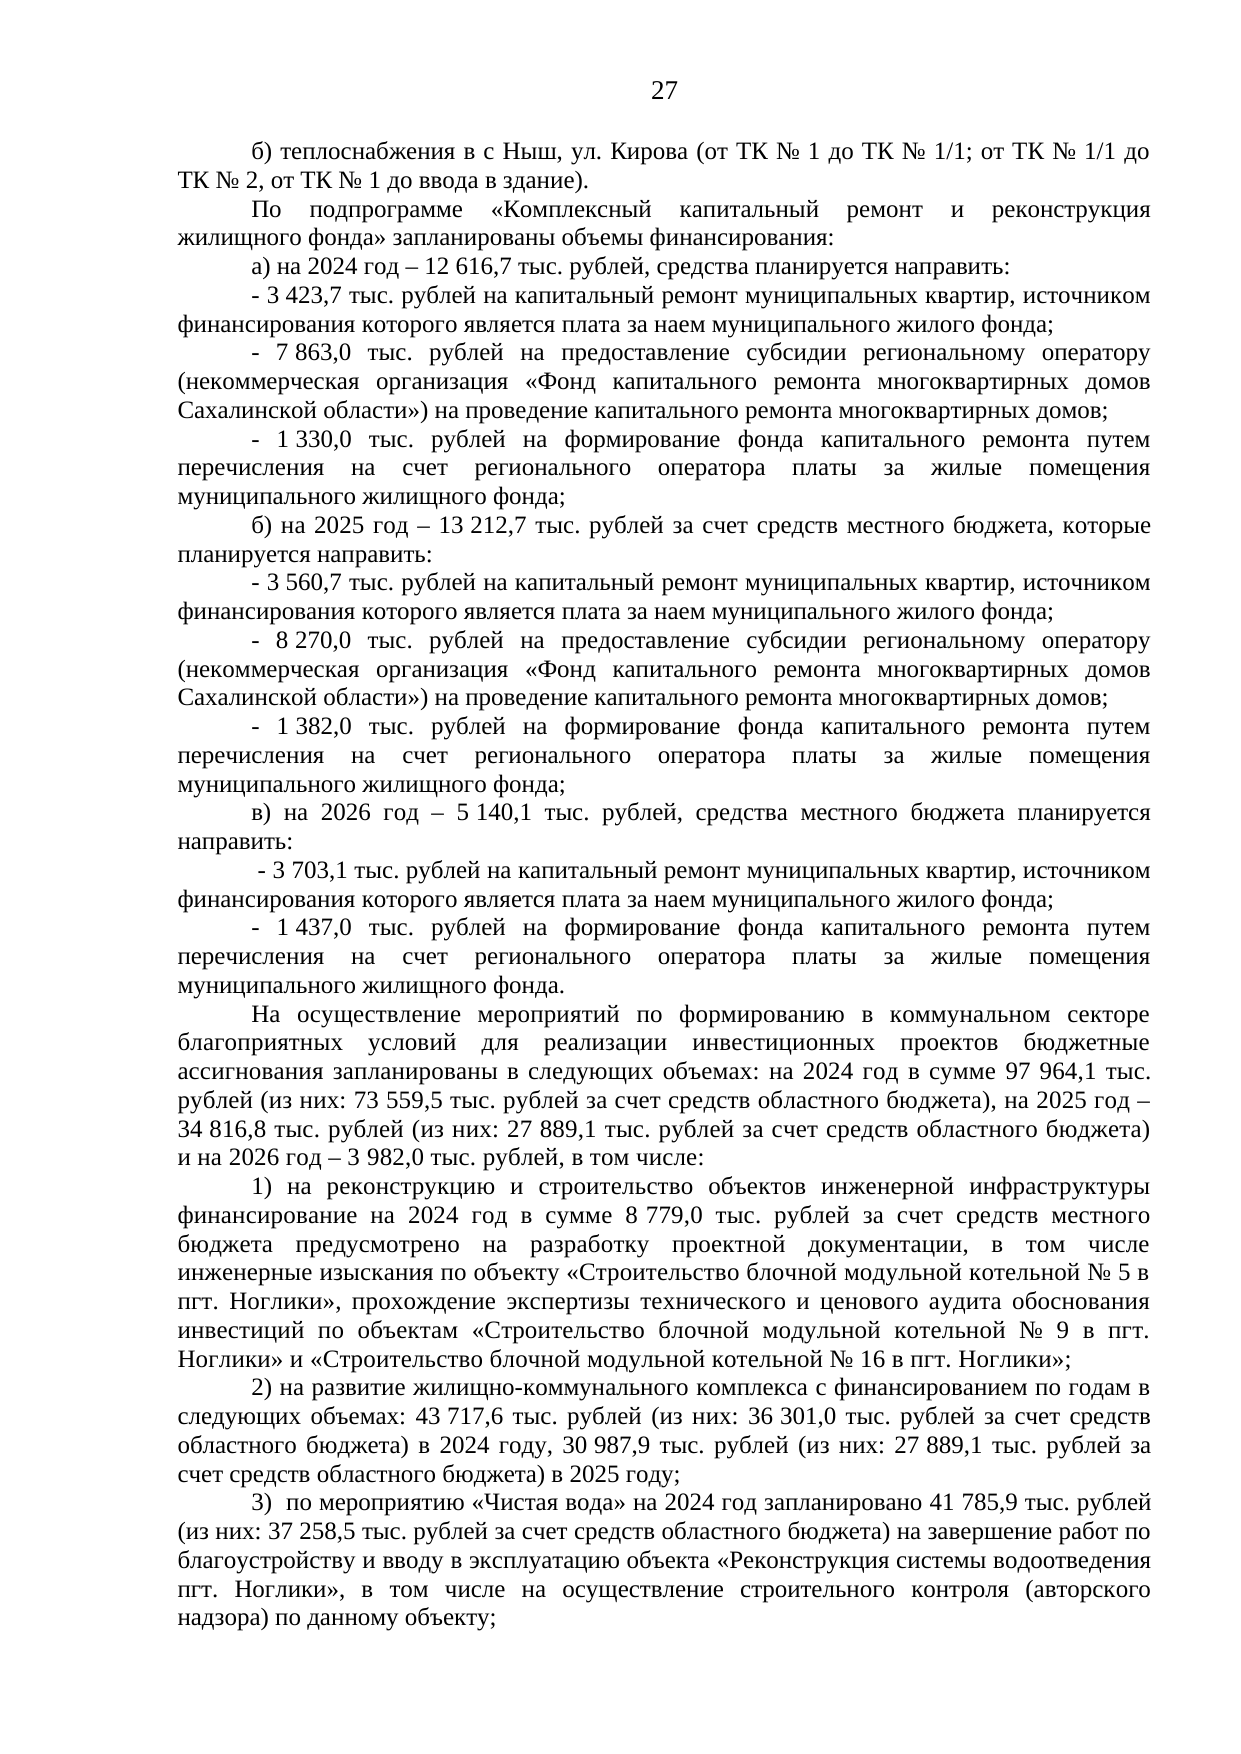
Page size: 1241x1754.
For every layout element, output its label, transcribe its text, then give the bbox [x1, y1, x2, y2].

text - 8 270,0 тыс. рублей на предоставление субсидии региональному оператору (некоммерческая организация «Фонд капитального ремонта многоквартирных домов Сахалинской области») на проведение капитального ремонта многоквартирных домов; [177, 625, 1152, 711]
text б) на 2025 год – 13 212,7 тыс. рублей за счет средств местного бюджета, которые планируется направить: [177, 510, 1152, 567]
text 1) на реконструкцию и строительство объектов инженерной инфраструктуры финансирование на 2024 год в сумме 8 779,0 тыс. рублей за счет средств местного бюджета предусмотрено на разработку проектной документации, в том числе инженерные изыскания по объекту «Строительство блочной модульной котельной № 5 в пгт. Ноглики», прохождение экспертизы технического и ценового аудита обоснования инвестиций по объектам «Строительство блочной модульной котельной № 9 в пгт. Ноглики» и «Строительство блочной модульной котельной № 16 в пгт. Ноглики»; [177, 1171, 1152, 1372]
text - 3 703,1 тыс. рублей на капитальный ремонт муниципальных квартир, источником финансирования которого является плата за наем муниципального жилого фонда; [177, 855, 1152, 912]
text - 3 560,7 тыс. рублей на капитальный ремонт муниципальных квартир, источником финансирования которого является плата за наем муниципального жилого фонда; [177, 567, 1152, 625]
text в) на 2026 год – 5 140,1 тыс. рублей, средства местного бюджета планируется направить: [177, 797, 1152, 855]
text а) на 2024 год – 12 616,7 тыс. рублей, средства планируется направить: [177, 251, 1152, 280]
text 3) по мероприятию «Чистая вода» на 2024 год запланировано 41 785,9 тыс. рублей (из них: 37 258,5 тыс. рублей за счет средств областного бюджета) на завершение работ по благоустройству и вводу в эксплуатацию объекта «Реконструкция системы водоотведения пгт. Ноглики», в том числе на осуществление строительного контроля (авторского надзора) по данному объекту; [177, 1487, 1152, 1631]
list б) теплоснабжения в с Ныш, ул. Кирова (от ТК № 1 до ТК № 1/1; от ТК № 1/1 до ТК № 2, от ТК № 1 до ввода в здание). [177, 136, 1152, 194]
text - 1 330,0 тыс. рублей на формирование фонда капитального ремонта путем перечисления на счет регионального оператора платы за жилые помещения муниципального жилищного фонда; [177, 424, 1152, 510]
text - 1 437,0 тыс. рублей на формирование фонда капитального ремонта путем перечисления на счет регионального оператора платы за жилые помещения муниципального жилищного фонда. [177, 912, 1152, 999]
text - 1 382,0 тыс. рублей на формирование фонда капитального ремонта путем перечисления на счет регионального оператора платы за жилые помещения муниципального жилищного фонда; [177, 711, 1152, 797]
text - 3 423,7 тыс. рублей на капитальный ремонт муниципальных квартир, источником финансирования которого является плата за наем муниципального жилого фонда; [177, 280, 1152, 337]
text На осуществление мероприятий по формированию в коммунальном секторе благоприятных условий для реализации инвестиционных проектов бюджетные ассигнования запланированы в следующих объемах: на 2024 год в сумме 97 964,1 тыс. рублей (из них: 73 559,5 тыс. рублей за счет средств областного бюджета), на 2025 год – 34 816,8 тыс. рублей (из них: 27 889,1 тыс. рублей за счет средств областного бюджета) и на 2026 год – 3 982,0 тыс. рублей, в том числе: [177, 999, 1152, 1171]
text 2) на развитие жилищно-коммунального комплекса с финансированием по годам в следующих объемах: 43 717,6 тыс. рублей (из них: 36 301,0 тыс. рублей за счет средств областного бюджета) в 2024 году, 30 987,9 тыс. рублей (из них: 27 889,1 тыс. рублей за счет средств областного бюджета) в 2025 году; [177, 1372, 1152, 1487]
text По подпрограмме «Комплексный капитальный ремонт и реконструкция жилищного фонда» запланированы объемы финансирования: [177, 194, 1152, 251]
text - 7 863,0 тыс. рублей на предоставление субсидии региональному оператору (некоммерческая организация «Фонд капитального ремонта многоквартирных домов Сахалинской области») на проведение капитального ремонта многоквартирных домов; [177, 337, 1152, 424]
